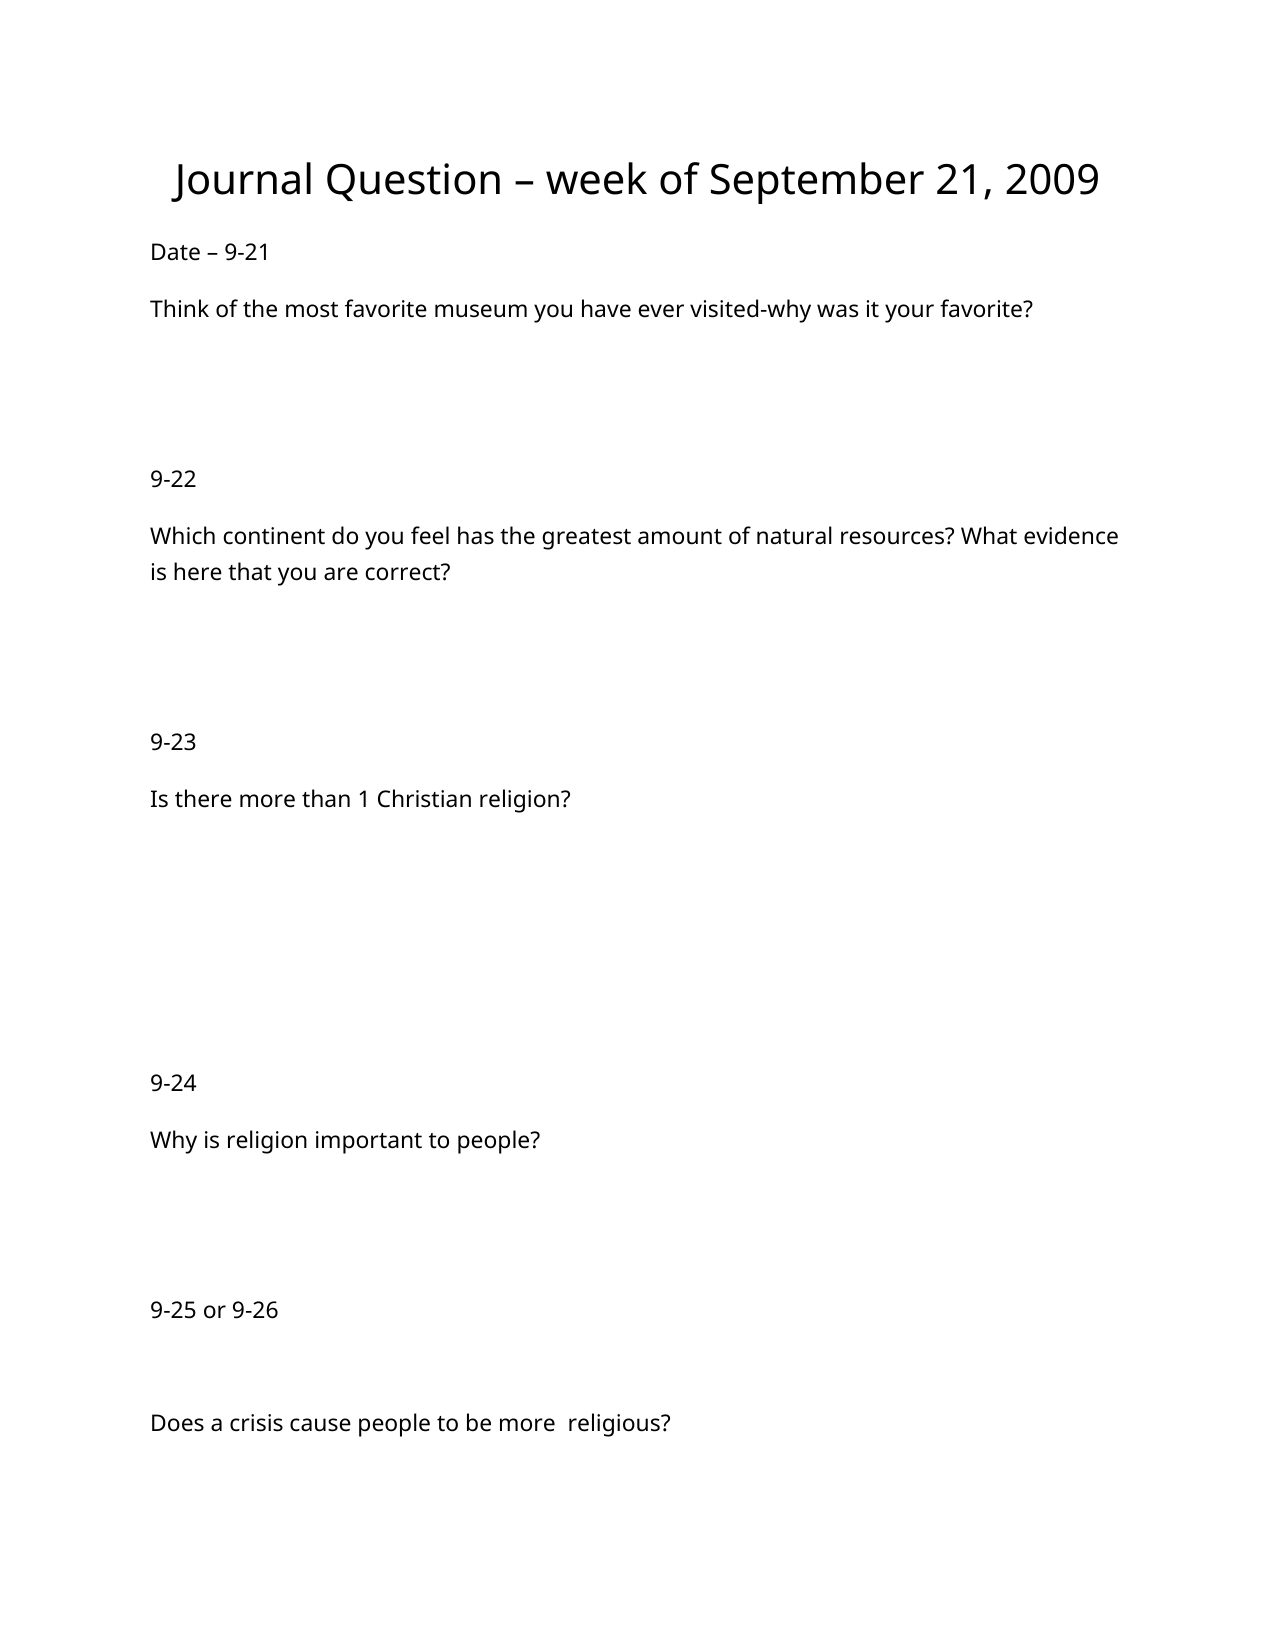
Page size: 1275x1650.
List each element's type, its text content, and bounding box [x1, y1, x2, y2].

text Is there more than 1 Christian religion? [150, 783, 1125, 814]
text Does a crisis cause people to be more religious? [150, 1407, 1125, 1439]
text Think of the most favorite museum you have ever visited-why was it your favorite? [150, 293, 1125, 324]
text 9-25 or 9-26 [150, 1294, 1125, 1325]
text Which continent do you feel has the greatest amount of natural resources? What evidence is here that you are correct? [150, 520, 1125, 587]
text 9-22 [150, 463, 1125, 494]
text Journal Question – week of September 21, 2009 [150, 150, 1125, 207]
text 9-23 [150, 726, 1125, 757]
text Why is religion important to people? [150, 1123, 1125, 1155]
text Date – 9-21 [150, 236, 1125, 267]
text 9-24 [150, 1067, 1125, 1098]
